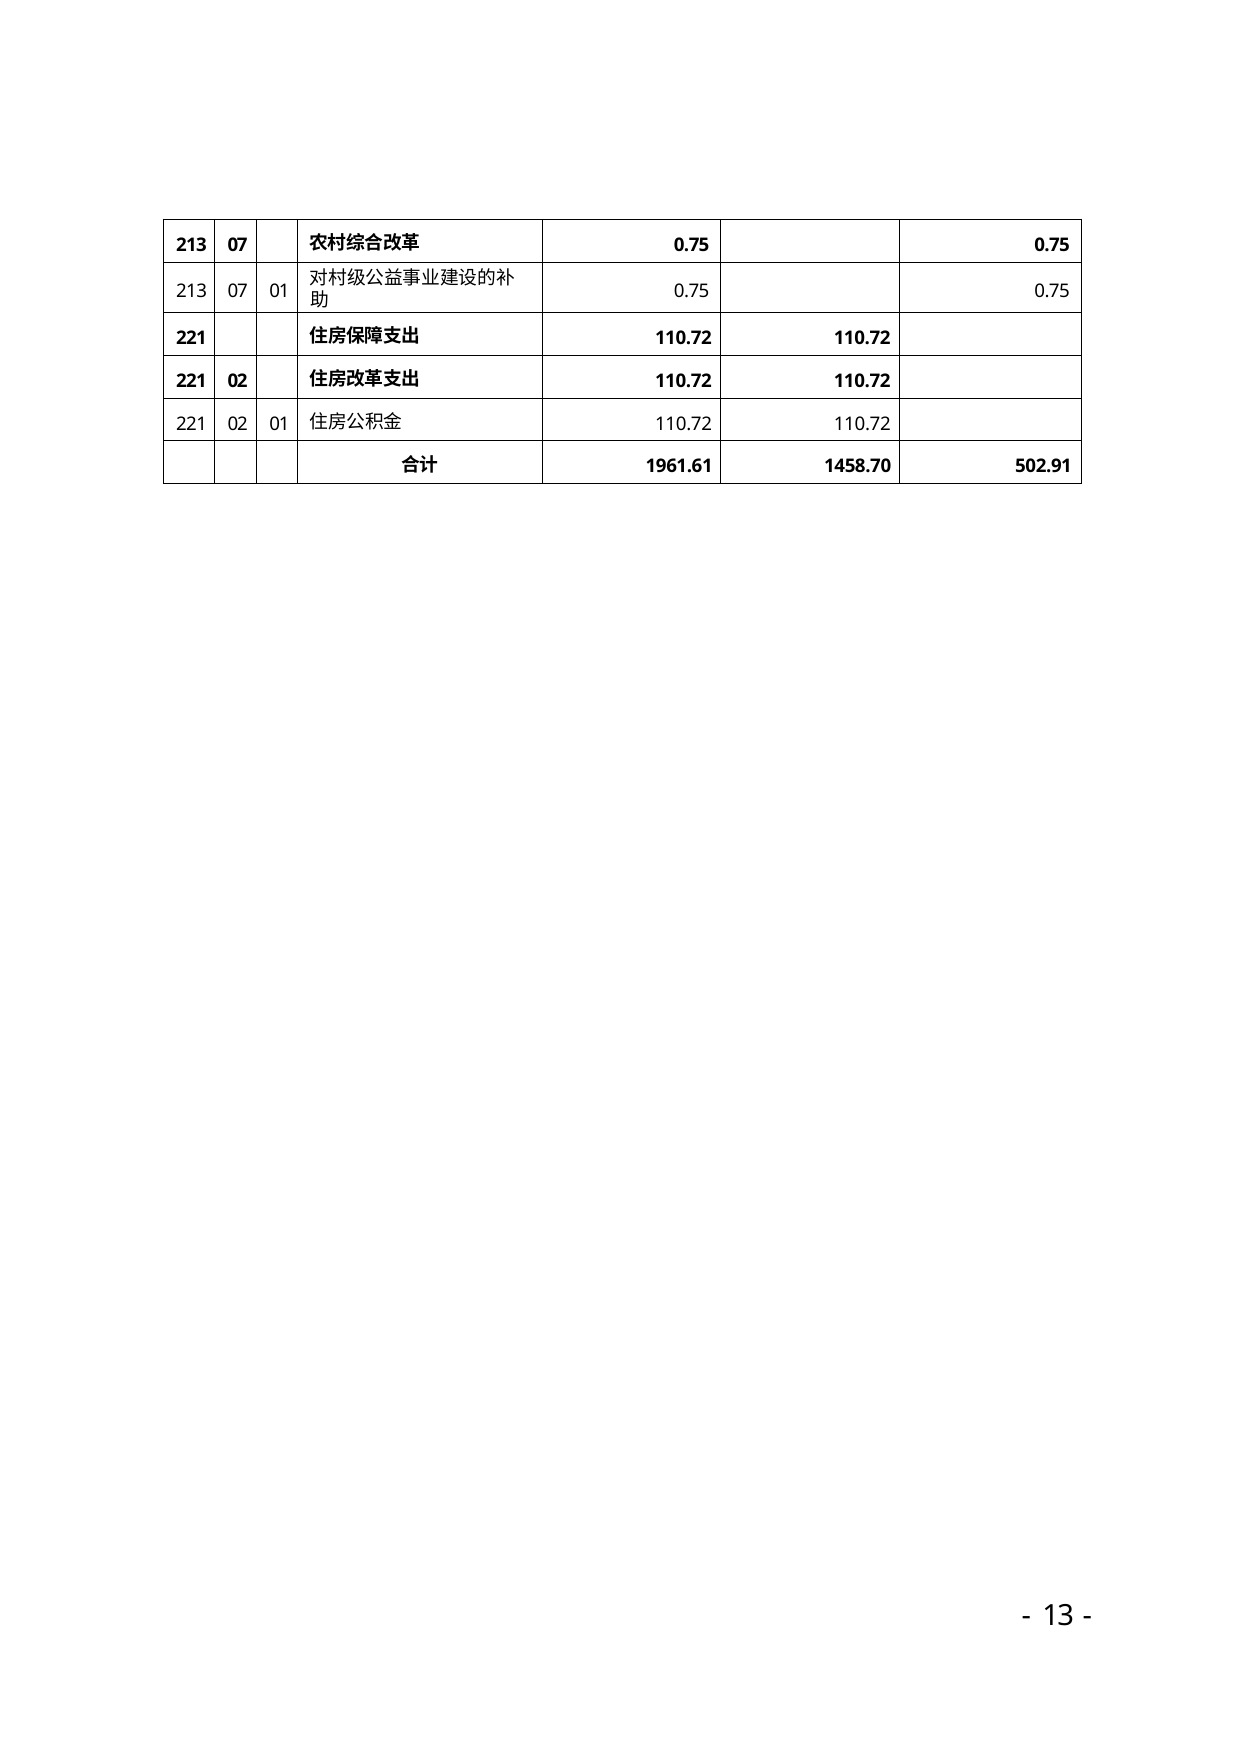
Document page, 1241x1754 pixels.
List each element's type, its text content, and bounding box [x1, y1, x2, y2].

table_cell 110.72 [721, 399, 899, 440]
table_cell [215, 441, 256, 483]
table_cell 221 [164, 399, 214, 440]
table_header 213 [164, 220, 214, 262]
table_cell 对村级公益事业建设的补 助 [298, 263, 542, 312]
table_cell 0.75 [900, 263, 1081, 312]
table_cell 213 [164, 263, 214, 312]
table_cell 01 [257, 399, 297, 440]
table_cell 221 [164, 313, 214, 355]
table_cell 01 [257, 263, 297, 312]
table_cell 07 [215, 263, 256, 312]
table_cell 02 [215, 356, 256, 397]
table_cell 110.72 [543, 313, 720, 355]
table_cell [164, 441, 214, 483]
table_header [721, 220, 899, 262]
table_cell 1458.70 [721, 441, 899, 483]
table_header 农村综合改革 [298, 220, 542, 262]
table_cell 110.72 [543, 399, 720, 440]
table_cell 110.72 [721, 313, 899, 355]
table_cell [257, 313, 297, 355]
table_cell 502.91 [900, 441, 1081, 483]
table_cell 住房保障支出 [298, 313, 542, 355]
table_cell [900, 399, 1081, 440]
table_cell [215, 313, 256, 355]
table_cell 110.72 [721, 356, 899, 397]
table_header [257, 220, 297, 262]
table_cell 住房改革支出 [298, 356, 542, 397]
table_cell 110.72 [543, 356, 720, 397]
table_header 0.75 [900, 220, 1081, 262]
table_header 0.75 [543, 220, 720, 262]
table_cell [257, 356, 297, 397]
table_cell 0.75 [543, 263, 720, 312]
table_cell [900, 356, 1081, 397]
table_cell 1961.61 [543, 441, 720, 483]
table_cell [721, 263, 899, 312]
table_cell 221 [164, 356, 214, 397]
table_cell [900, 313, 1081, 355]
table_cell 住房公积金 [298, 399, 542, 440]
table_header 07 [215, 220, 256, 262]
table_cell 02 [215, 399, 256, 440]
table_cell [257, 441, 297, 483]
table_cell 合计 [298, 441, 542, 483]
